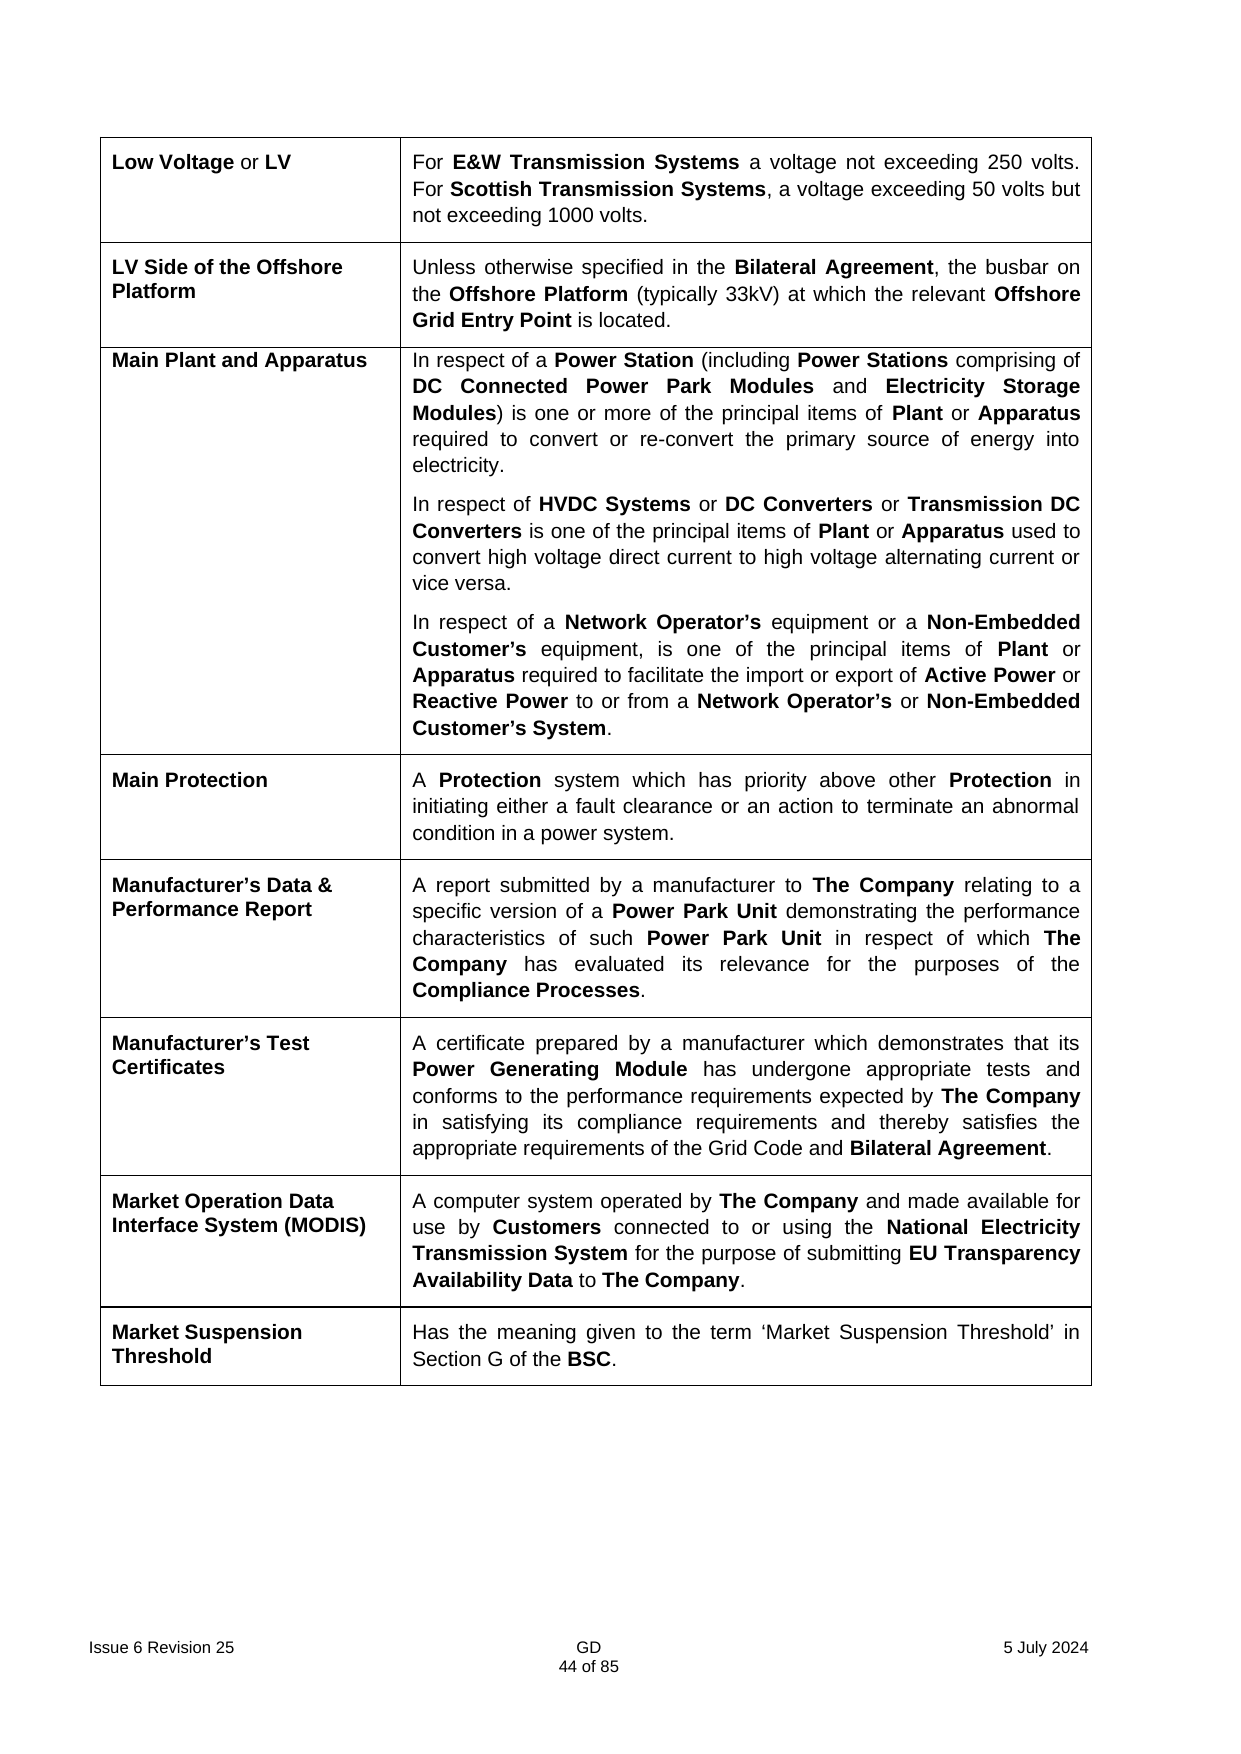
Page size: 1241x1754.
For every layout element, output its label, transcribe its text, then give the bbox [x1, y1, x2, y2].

table_cell Main Plant and Apparatus [101, 348, 400, 754]
table_cell For E&W Transmission Systems a voltage not exceeding 250 volts. For Scottish Transmission Systems, a voltage exceeding 50 volts but not exceeding 1000 volts. [401, 138, 1091, 242]
table_cell A Protection system which has priority above other Protection in initiating either a fault clearance or an action to terminate an abnormal condition in a power system. [401, 755, 1091, 859]
table_cell Market Operation Data Interface System (MODIS) [101, 1176, 400, 1306]
table_cell Unless otherwise specified in the Bilateral Agreement, the busbar on the Offshore Platform (typically 33kV) at which the relevant Offshore Grid Entry Point is located. [401, 243, 1091, 347]
table_cell LV Side of the Offshore Platform [101, 243, 400, 347]
table_cell Low Voltage or LV [101, 138, 400, 242]
table_cell Main Protection [101, 755, 400, 859]
table_cell Manufacturer’s Test Certificates [101, 1018, 400, 1175]
table_cell A report submitted by a manufacturer to The Company relating to a specific version of a Power Park Unit demonstrating the performance characteristics of such Power Park Unit in respect of which The Company has evaluated its relevance for the purposes of the Compliance Processes. [401, 860, 1091, 1017]
table_cell Has the meaning given to the term ‘Market Suspension Threshold’ in Section G of the BSC. [401, 1308, 1091, 1385]
table_cell Market Suspension Threshold [101, 1308, 400, 1385]
table_cell A certificate prepared by a manufacturer which demonstrates that its Power Generating Module has undergone appropriate tests and conforms to the performance requirements expected by The Company in satisfying its compliance requirements and thereby satisfies the appropriate requirements of the Grid Code and Bilateral Agreement. [401, 1018, 1091, 1175]
table_cell In respect of a Power Station (including Power Stations comprising of DC Connected Power Park Modules and Electricity Storage Modules) is one or more of the principal items of Plant or Apparatus required to convert or re-convert the primary source of energy into electricity. In respect of HVDC Systems or DC Converters or Transmission DC Converters is one of the principal items of Plant or Apparatus used to convert high voltage direct current to high voltage alternating current or vice versa. In respect of a Network Operator’s equipment or a Non-Embedded Customer’s equipment, is one of the principal items of Plant or Apparatus required to facilitate the import or export of Active Power or Reactive Power to or from a Network Operator’s or Non-Embedded Customer’s System. [401, 348, 1091, 754]
table_cell Manufacturer’s Data & Performance Report [101, 860, 400, 1017]
table_cell A computer system operated by The Company and made available for use by Customers connected to or using the National Electricity Transmission System for the purpose of submitting EU Transparency Availability Data to The Company. [401, 1176, 1091, 1306]
